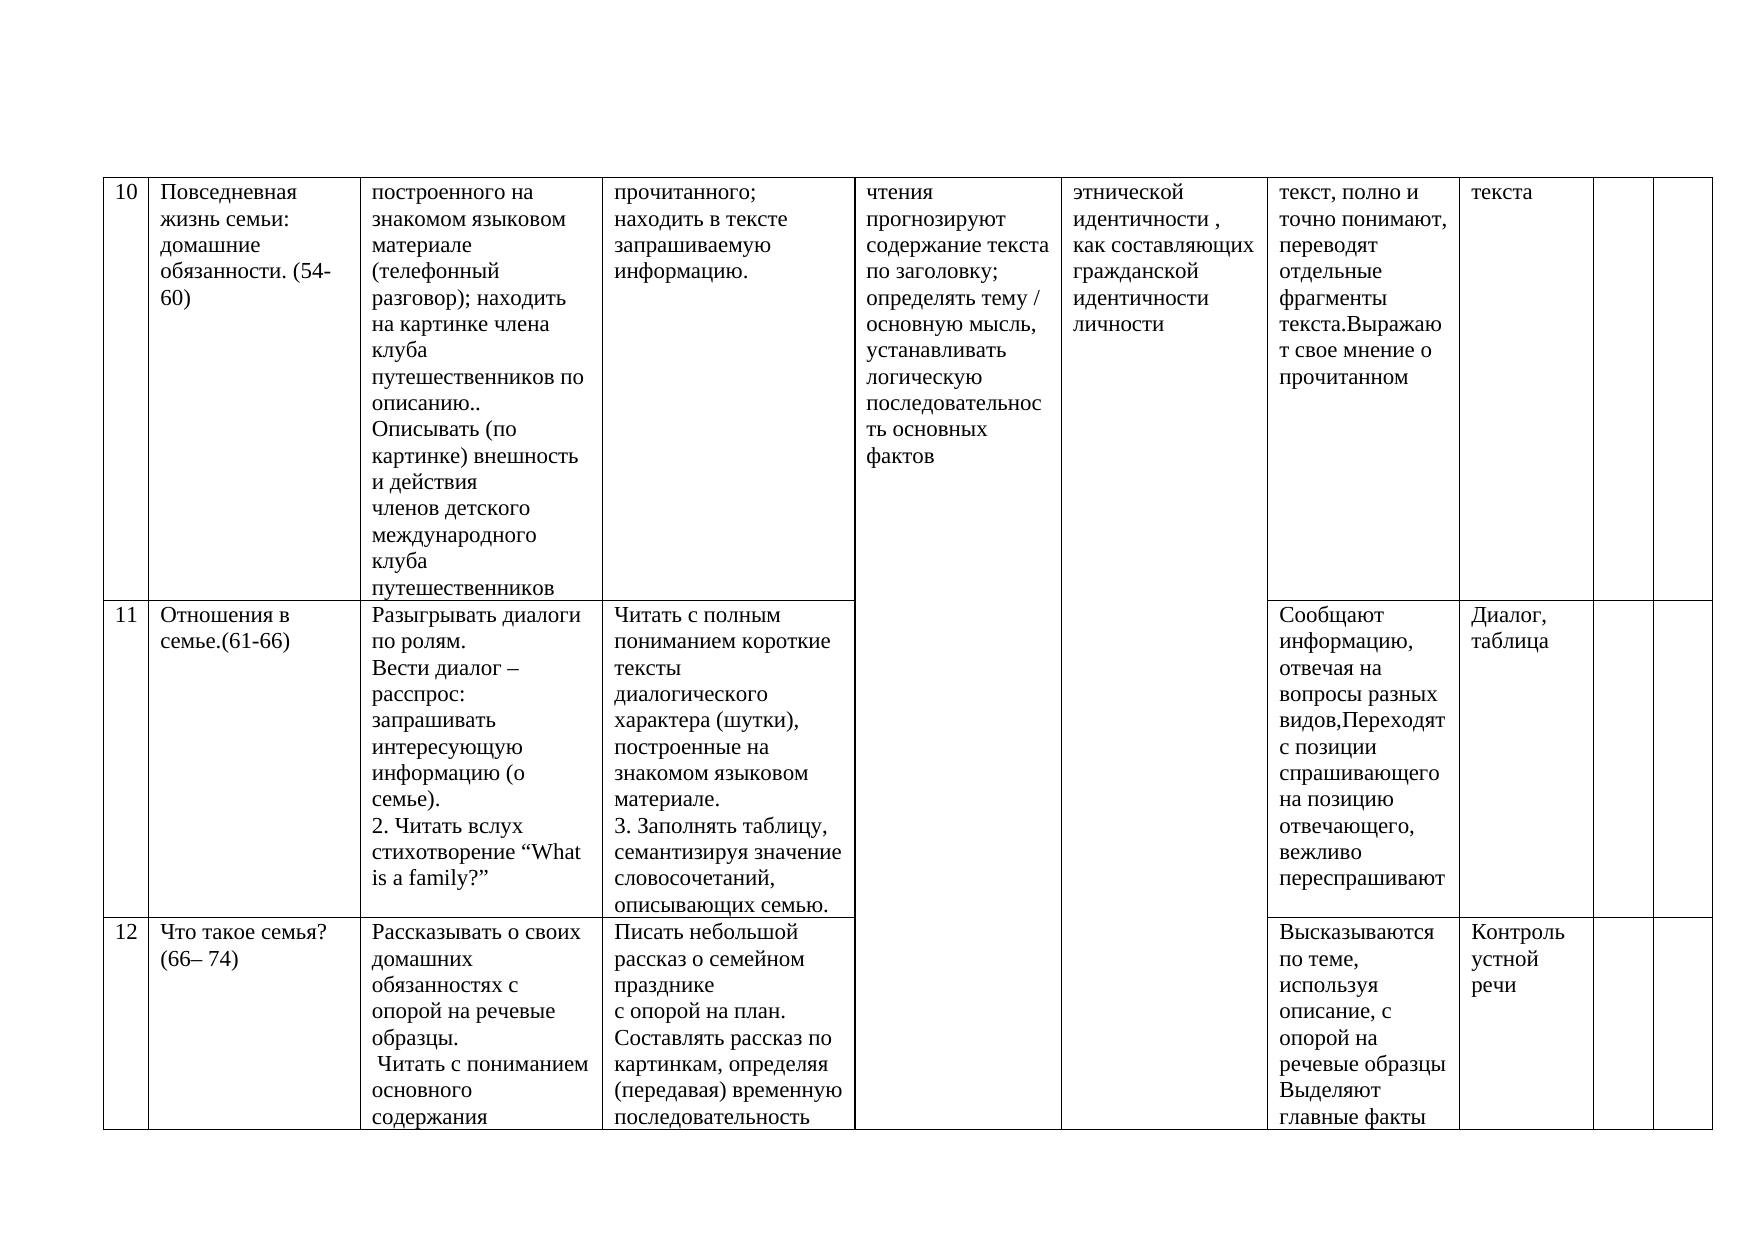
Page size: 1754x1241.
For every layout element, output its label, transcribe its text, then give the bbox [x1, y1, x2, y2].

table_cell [603, 178, 854, 600]
table_cell Читать с полным пониманием короткие тексты диалогического характера (шутки), построенные на знакомом языковом материале. 3. Заполнять таблицу, семантизируя значение словосочетаний, описывающих семью. [603, 601, 854, 917]
table_cell [1594, 918, 1653, 1129]
table_cell Сообщают информацию, отвечая на вопросы разных видов,Переходят с позиции спрашивающегона позицию отвечающего, вежливо переспрашивают [1268, 601, 1459, 917]
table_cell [1460, 178, 1593, 600]
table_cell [1268, 918, 1459, 1129]
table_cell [149, 178, 360, 600]
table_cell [603, 918, 854, 1129]
table_cell Отношения в семье.(61-66) [149, 601, 360, 917]
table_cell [856, 178, 1061, 1129]
table_cell [1594, 601, 1653, 917]
table_cell [1654, 601, 1712, 917]
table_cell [1460, 918, 1593, 1129]
table_cell Диалог, таблица [1460, 601, 1593, 917]
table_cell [361, 178, 602, 600]
table_cell Разыгрывать диалоги по ролям. Вести диалог – расспрос: запрашивать интересующую информацию (о семье). 2. Читать вслух стихотворение “What is a family?” [361, 601, 602, 917]
table_cell 10 [104, 178, 148, 600]
table_cell 12 [104, 918, 148, 1129]
table_cell 11 [104, 601, 148, 917]
table_cell [1594, 178, 1653, 600]
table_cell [361, 918, 602, 1129]
table_cell [1654, 178, 1712, 600]
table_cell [149, 918, 360, 1129]
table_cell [1062, 178, 1267, 1129]
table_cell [1268, 178, 1459, 600]
table_cell [1654, 918, 1712, 1129]
